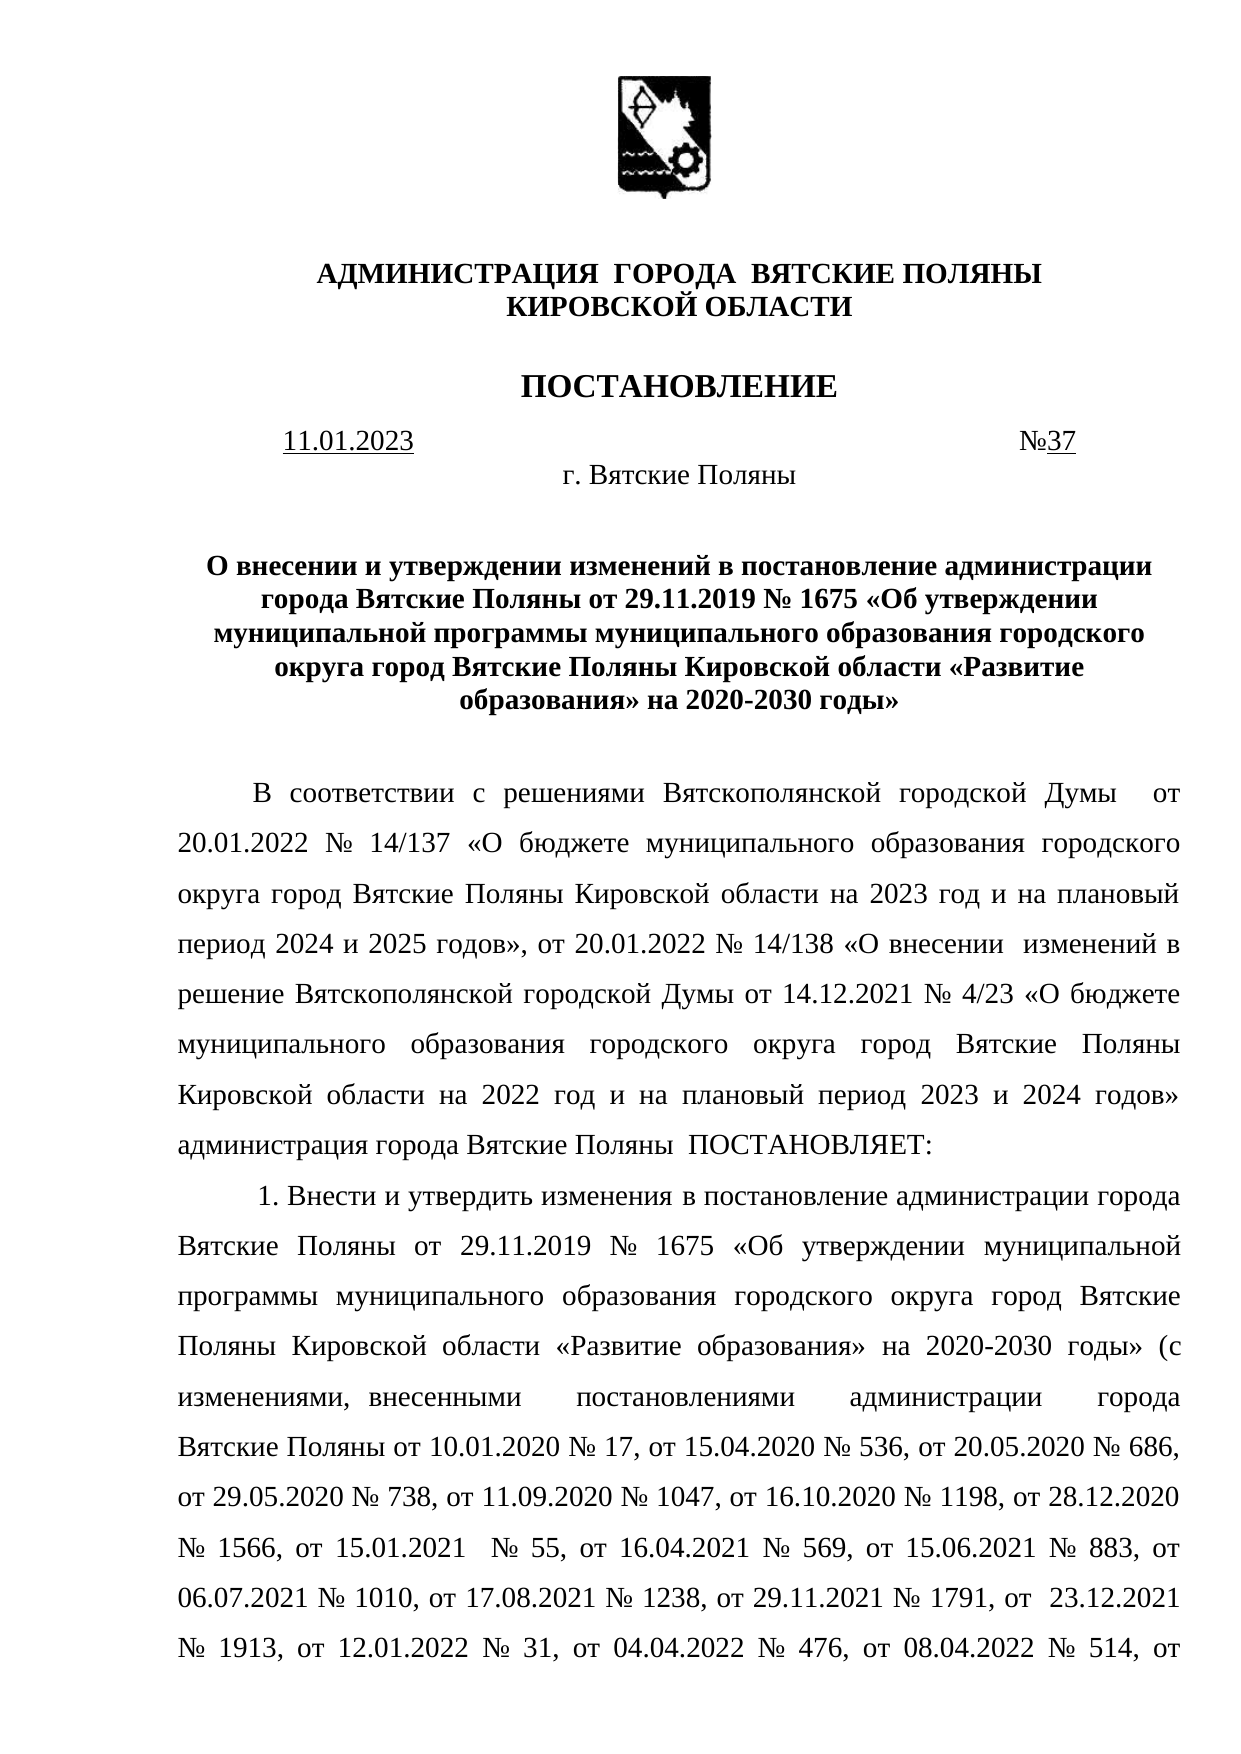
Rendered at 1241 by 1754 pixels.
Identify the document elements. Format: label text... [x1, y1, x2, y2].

text КИРОВСКОЙ ОБЛАСТИ [177, 289, 1181, 323]
text 11.01.2023 №37 [177, 423, 1181, 457]
text В соответствии с решениями Вятскополянской городской Думы от 20.01.2022 № 14/137 «О бюджете муниципального образования городского округа город Вятские Поляны Кировской области на 2023 год и на плановый период 2024 и 2025 годов», от 20.01.2022 № 14/138 «О внесении изменений в решение Вятскополянской городской Думы от 14.12.2021 № 4/23 «О бюджете муниципального образования городского округа город Вятские Поляны Кировской области на 2022 год и на плановый период 2023 и 2024 годов» администрация города Вятские Поляны ПОСТАНОВЛЯЕТ: [177, 775, 1181, 1161]
subtitle АДМИНИСТРАЦИЯ ГОРОДА ВЯТСКИЕ ПОЛЯНЫ [177, 256, 1181, 289]
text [177, 1178, 1181, 1664]
text муниципальной программы муниципального образования городского [177, 615, 1181, 649]
text г. Вятские Поляны [177, 457, 1181, 491]
text города Вятские Поляны от 29.11.2019 № 1675 «Об утверждении [177, 582, 1181, 615]
text ПОСТАНОВЛЕНИЕ [177, 366, 1181, 404]
text О внесении и утверждении изменений в постановление администрации [177, 548, 1181, 582]
picture [617, 76, 712, 199]
text округа город Вятские Поляны Кировской области «Развитие образования» на 2020-2030 годы» [177, 649, 1181, 716]
